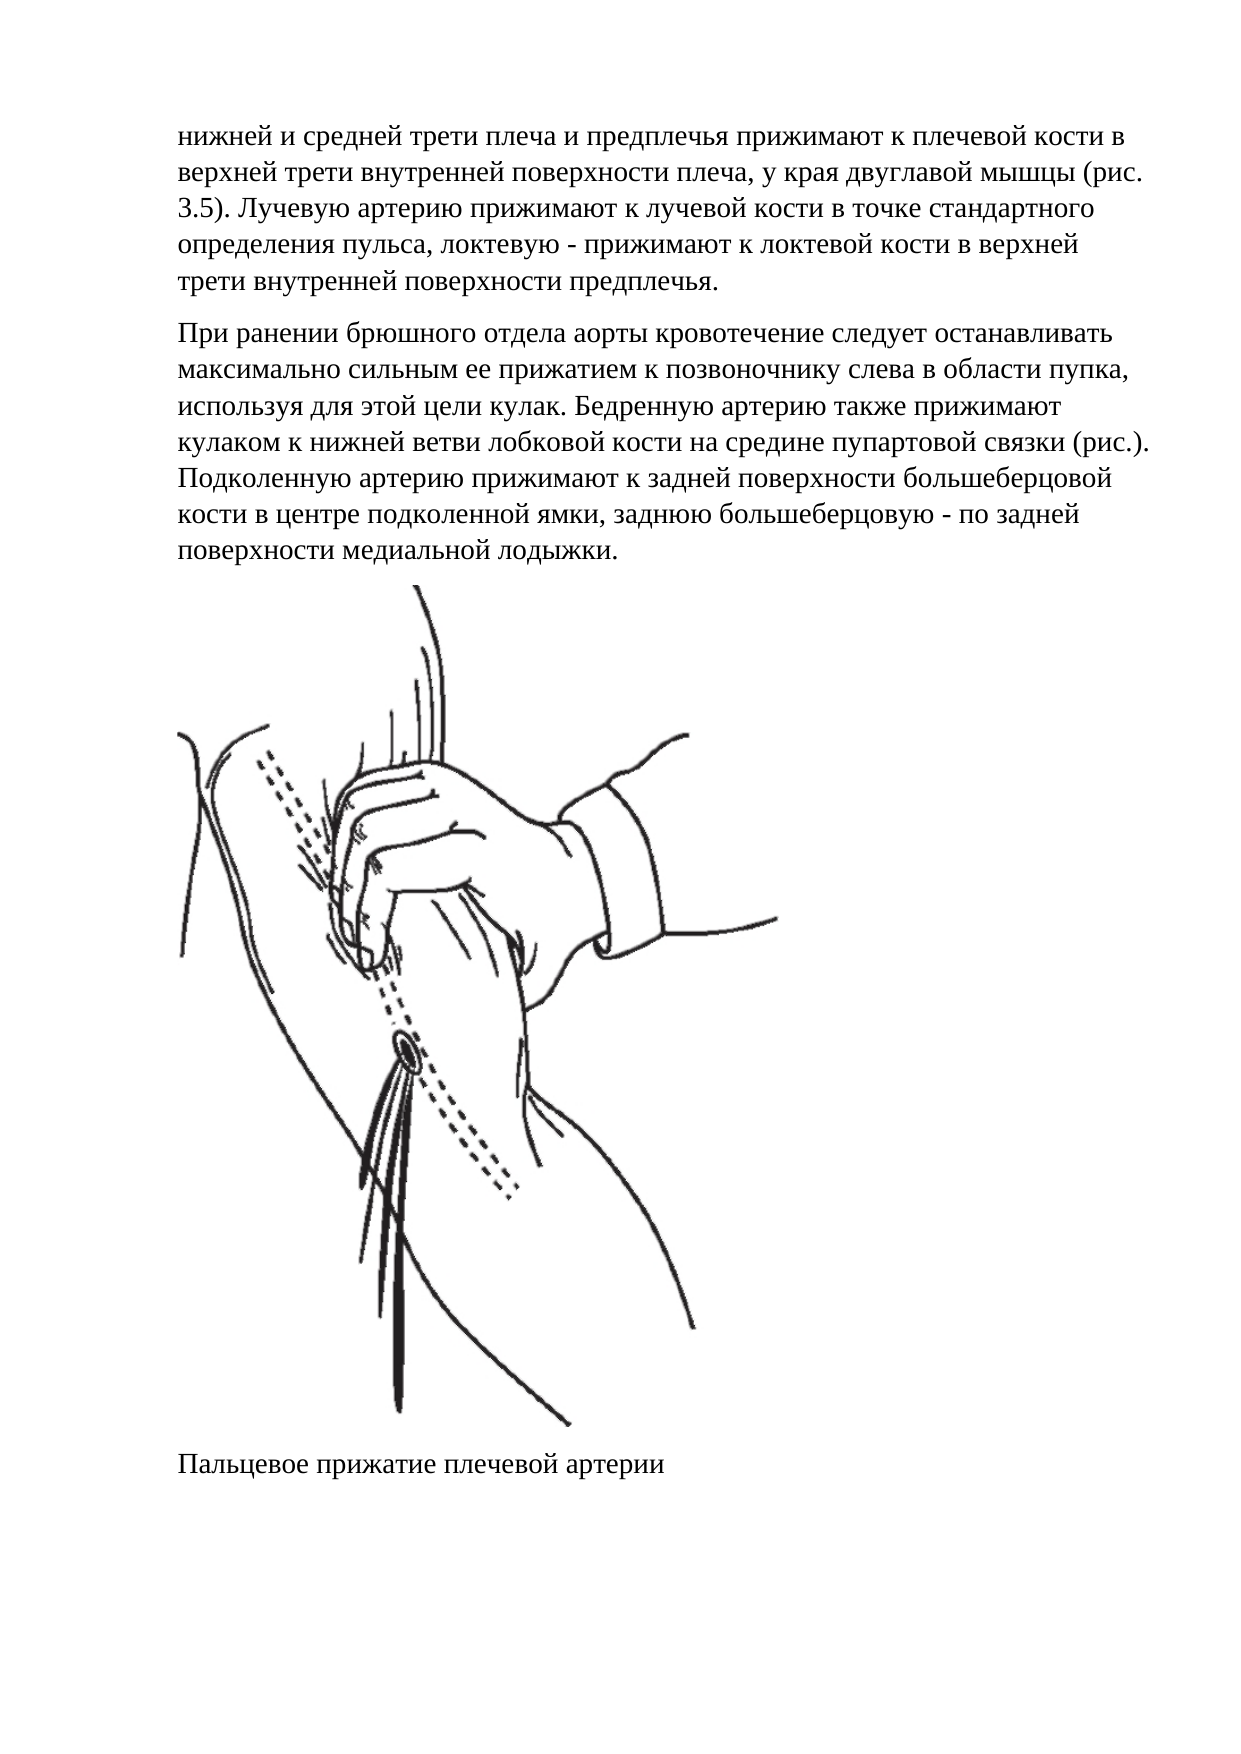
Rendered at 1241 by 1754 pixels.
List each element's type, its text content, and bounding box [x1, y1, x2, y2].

text При ранении брюшного отдела аорты кровотечение следует останавливать максимально сильным ее прижатием к позвоночнику слева в области пупка, используя для этой цели кулак. Бедренную артерию также прижимают кулаком к нижней ветви лобковой кости на средине пупартовой связки (рис.). Подколенную артерию прижимают к задней поверхности большеберцовой кости в центре подколенной ямки, заднюю большеберцовую - по задней поверхности медиальной лодыжки. [177, 316, 1152, 566]
text Пальцевое прижатие плечевой артерии [177, 1446, 1152, 1479]
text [177, 118, 1152, 296]
picture [177, 585, 779, 1427]
